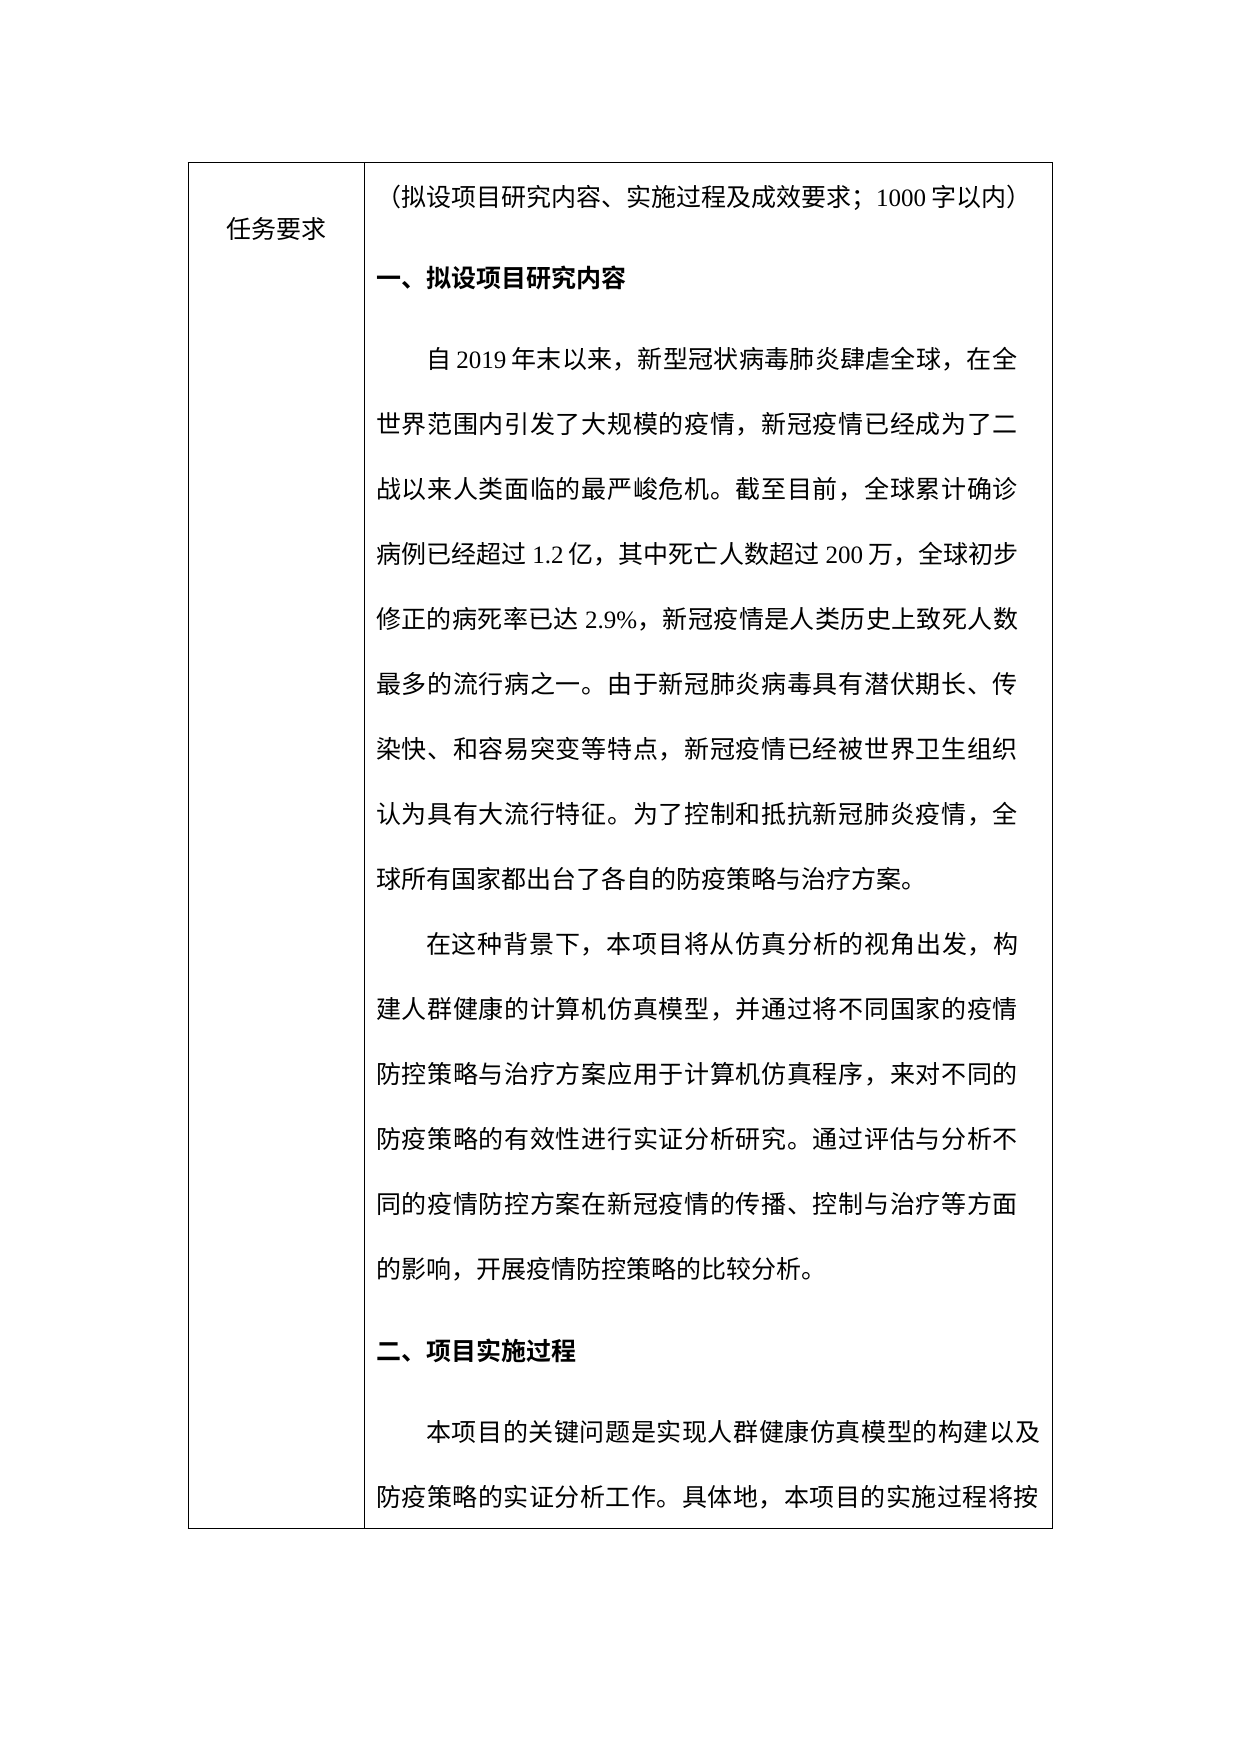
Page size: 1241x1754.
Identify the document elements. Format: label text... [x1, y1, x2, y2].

table_cell 任务要求 [189, 163, 364, 1528]
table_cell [365, 163, 1052, 1528]
